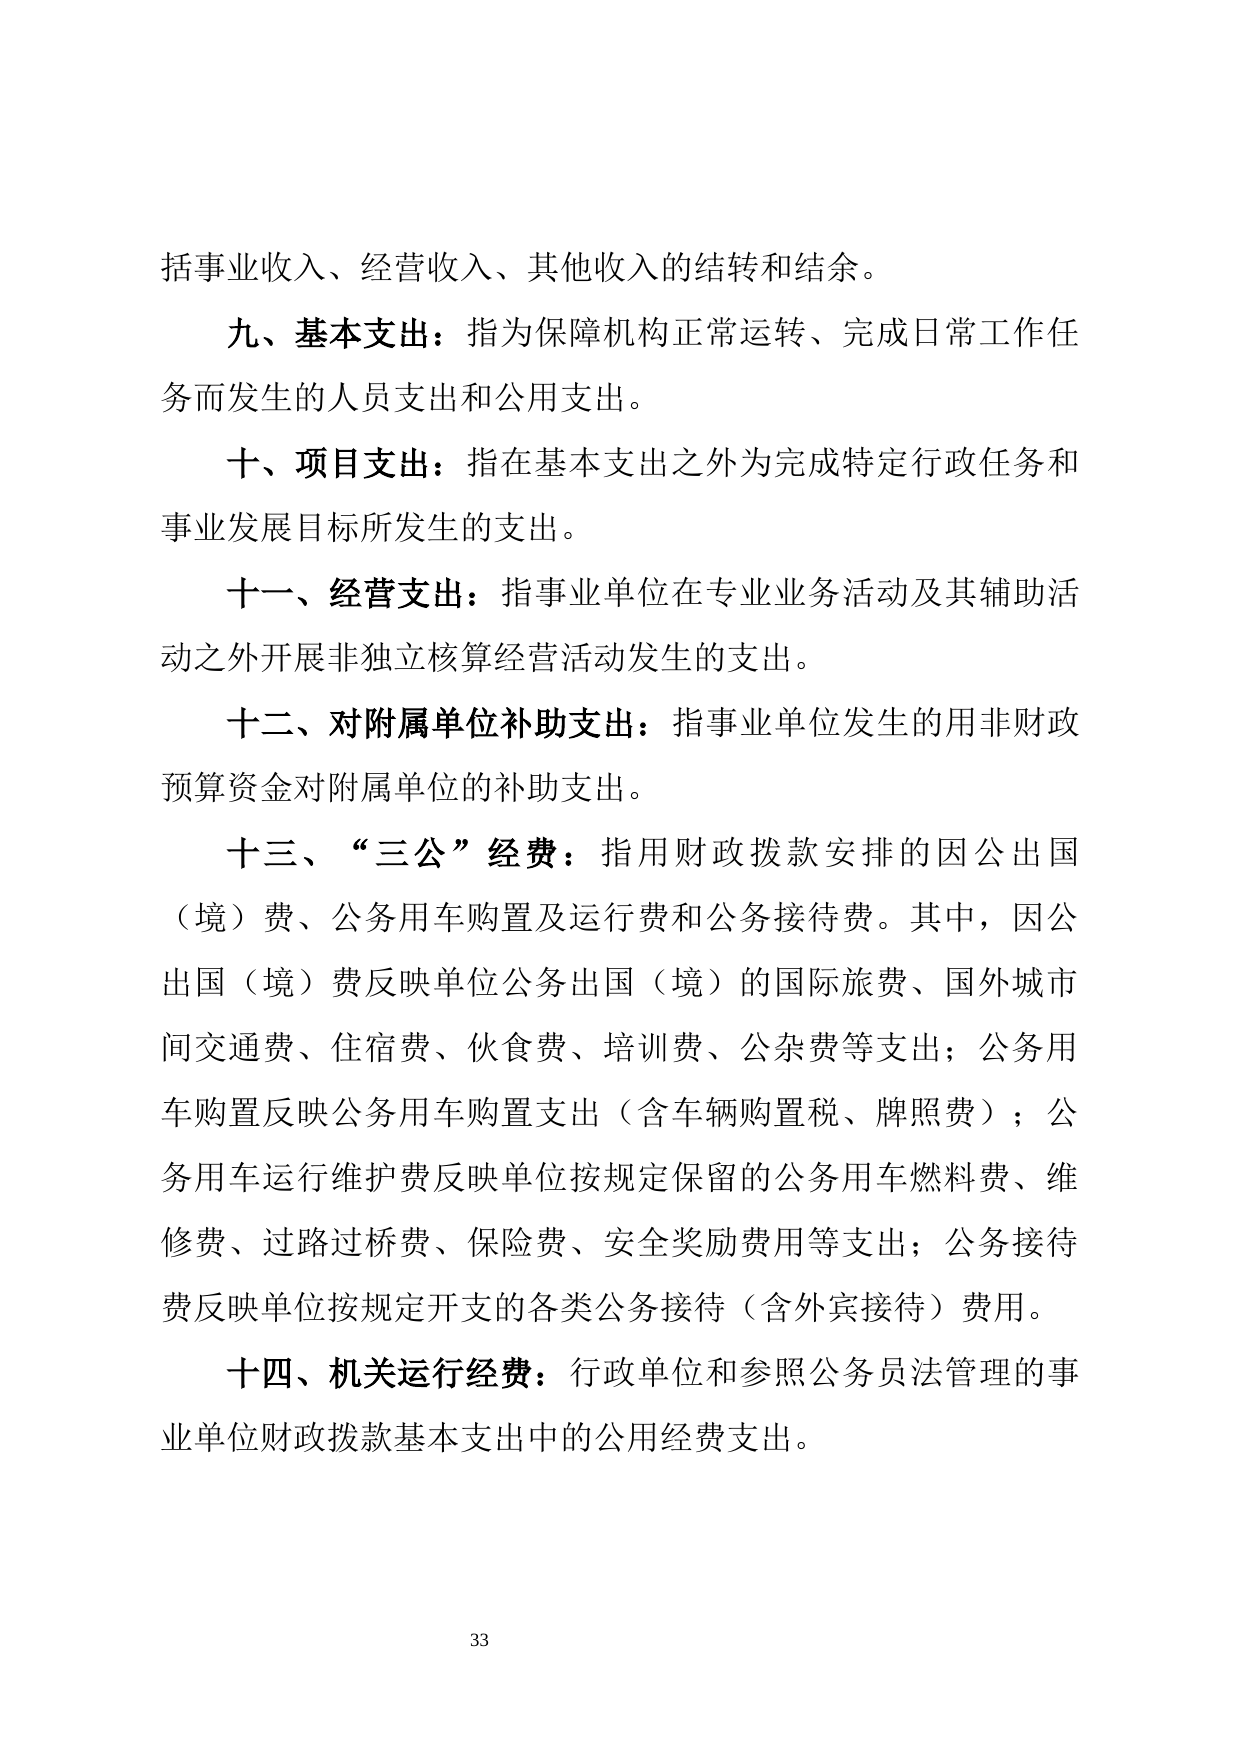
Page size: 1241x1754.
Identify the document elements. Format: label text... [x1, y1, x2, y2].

text 十、项目支出：指在基本支出之外为完成特定行政任务和事业发展目标所发生的支出。 [159, 428, 1081, 558]
text 十四、机关运行经费：行政单位和参照公务员法管理的事业单位财政拨款基本支出中的公用经费支出。 [159, 1338, 1081, 1468]
text 十三、“三公”经费：指用财政拨款安排的因公出国（境）费、公务用车购置及运行费和公务接待费。其中，因公出国（境）费反映单位公务出国（境）的国际旅费、国外城市间交通费、住宿费、伙食费、培训费、公杂费等支出；公务用车购置反映公务用车购置支出（含车辆购置税、牌照费）；公务用车运行维护费反映单位按规定保留的公务用车燃料费、维修费、过路过桥费、保险费、安全奖励费用等支出；公务接待费反映单位按规定开支的各类公务接待（含外宾接待）费用。 [159, 818, 1081, 1338]
text 九、基本支出：指为保障机构正常运转、完成日常工作任务而发生的人员支出和公用支出。 [159, 298, 1081, 428]
text 十二、对附属单位补助支出：指事业单位发生的用非财政预算资金对附属单位的补助支出。 [159, 688, 1081, 818]
text 十一、经营支出：指事业单位在专业业务活动及其辅助活动之外开展非独立核算经营活动发生的支出。 [159, 558, 1081, 688]
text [159, 233, 1081, 298]
